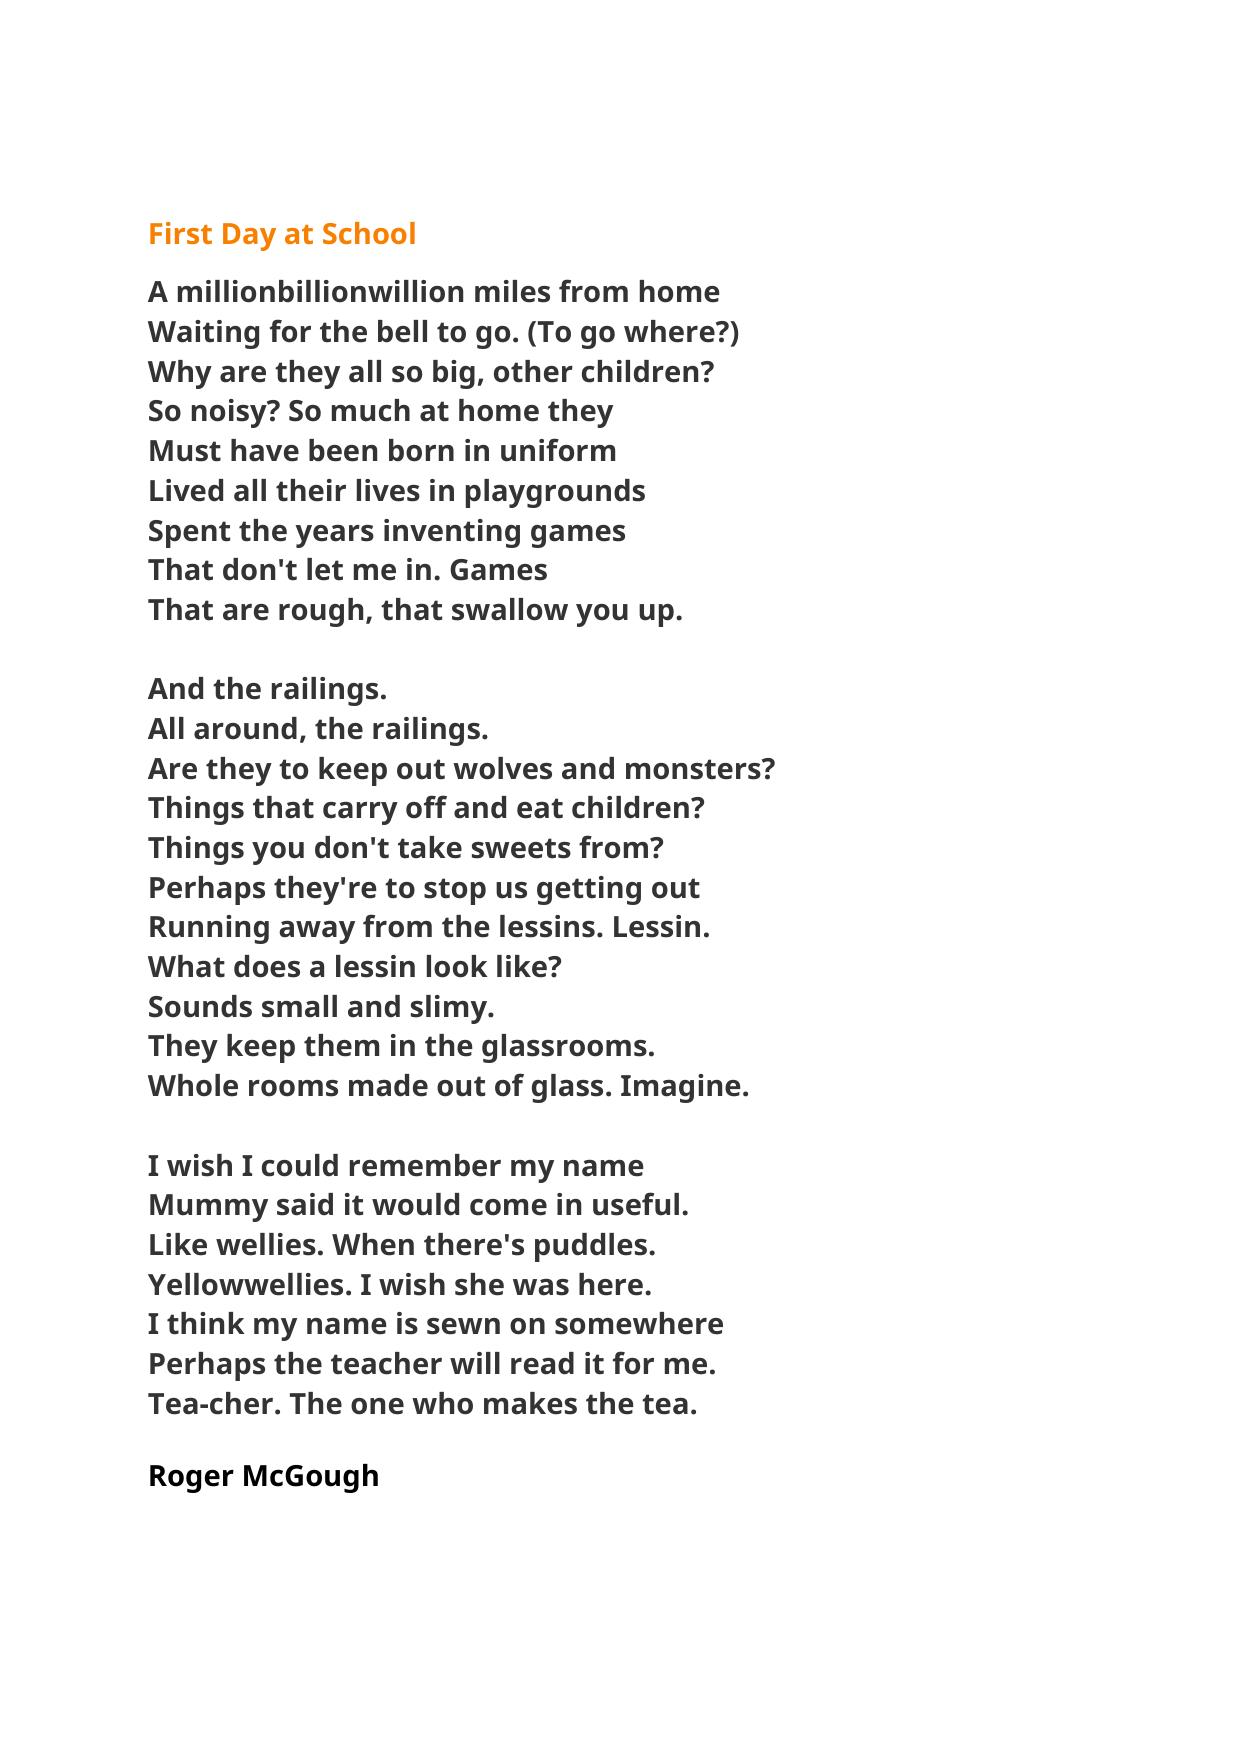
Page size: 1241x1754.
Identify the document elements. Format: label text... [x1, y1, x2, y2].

text First Day at School [148, 213, 1093, 253]
text A millionbillionwillion miles from home Waiting for the bell to go. (To go where?) Why are they all so big, other children? So noisy? So much at home they Must have been born in uniform Lived all their lives in playgrounds Spent the years inventing games That don't let me in. Games That are rough, that swallow you up. And the railings. All around, the railings. Are they to keep out wolves and monsters? Things that carry off and eat children? Things you don't take sweets from? Perhaps they're to stop us getting out Running away from the lessins. Lessin. What does a lessin look like? Sounds small and slimy. They keep them in the glassrooms. Whole rooms made out of glass. Imagine. I wish I could remember my name Mummy said it would come in useful. Like wellies. When there's puddles. Yellowwellies. I wish she was here. I think my name is sewn on somewhere Perhaps the teacher will read it for me. Tea-cher. The one who makes the tea. [148, 272, 1093, 1423]
text Roger McGough [148, 1455, 1093, 1495]
